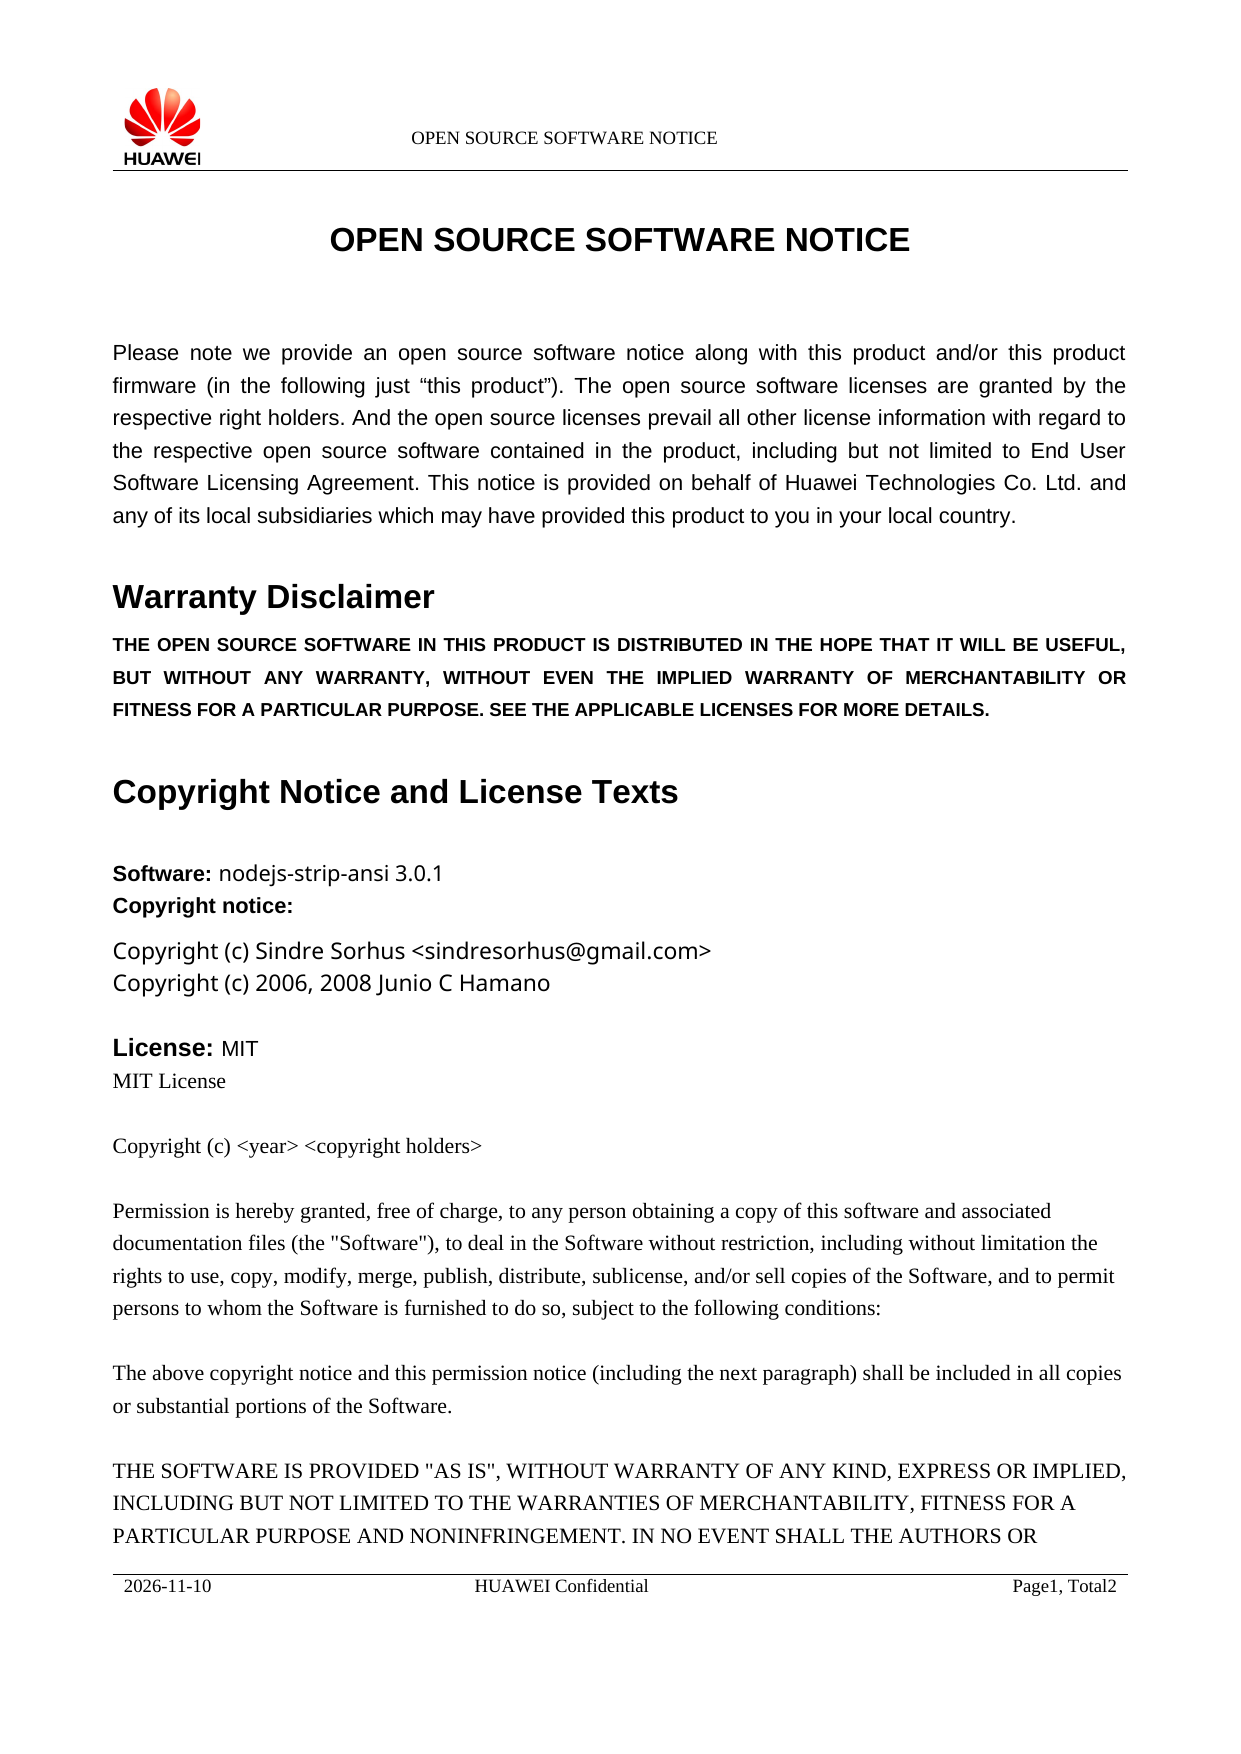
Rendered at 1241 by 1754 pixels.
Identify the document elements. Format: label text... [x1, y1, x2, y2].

text Warranty Disclaimer [112, 564, 1128, 629]
text OPEN SOURCE SOFTWARE NOTICE [112, 206, 1128, 271]
text The open source software in this product is distributed in the hope that it will be useful, but WITHOUT ANY WARRANTY, without even the implied warranty of MERCHANTABILITY or FITNESS FOR A PARTICULAR PURPOSE. See the applicable licenses for more details. [112, 629, 1128, 726]
text Copyright notice: [112, 889, 1128, 921]
text License: MIT [112, 1031, 1128, 1064]
title Software: nodejs-strip-ansi 3.0.1 [112, 856, 1128, 889]
text Copyright Notice and License Texts [112, 759, 1128, 824]
text Copyright (c) 2006, 2008 Junio C Hamano [112, 966, 1128, 1031]
text Copyright (c) Sindre Sorhus <sindresorhus@gmail.com> [112, 934, 1128, 966]
text Please note we provide an open source software notice along with this product and/or this product firmware (in the following just “this product”). The open source software licenses are granted by the respective right holders. And the open source licenses prevail all other license information with regard to the respective open source software contained in the product, including but not limited to End User Software Licensing Agreement. This notice is provided on behalf of Huawei Technologies Co. Ltd. and any of its local subsidiaries which may have provided this product to you in your local country. [112, 336, 1128, 531]
picture [124, 88, 201, 165]
